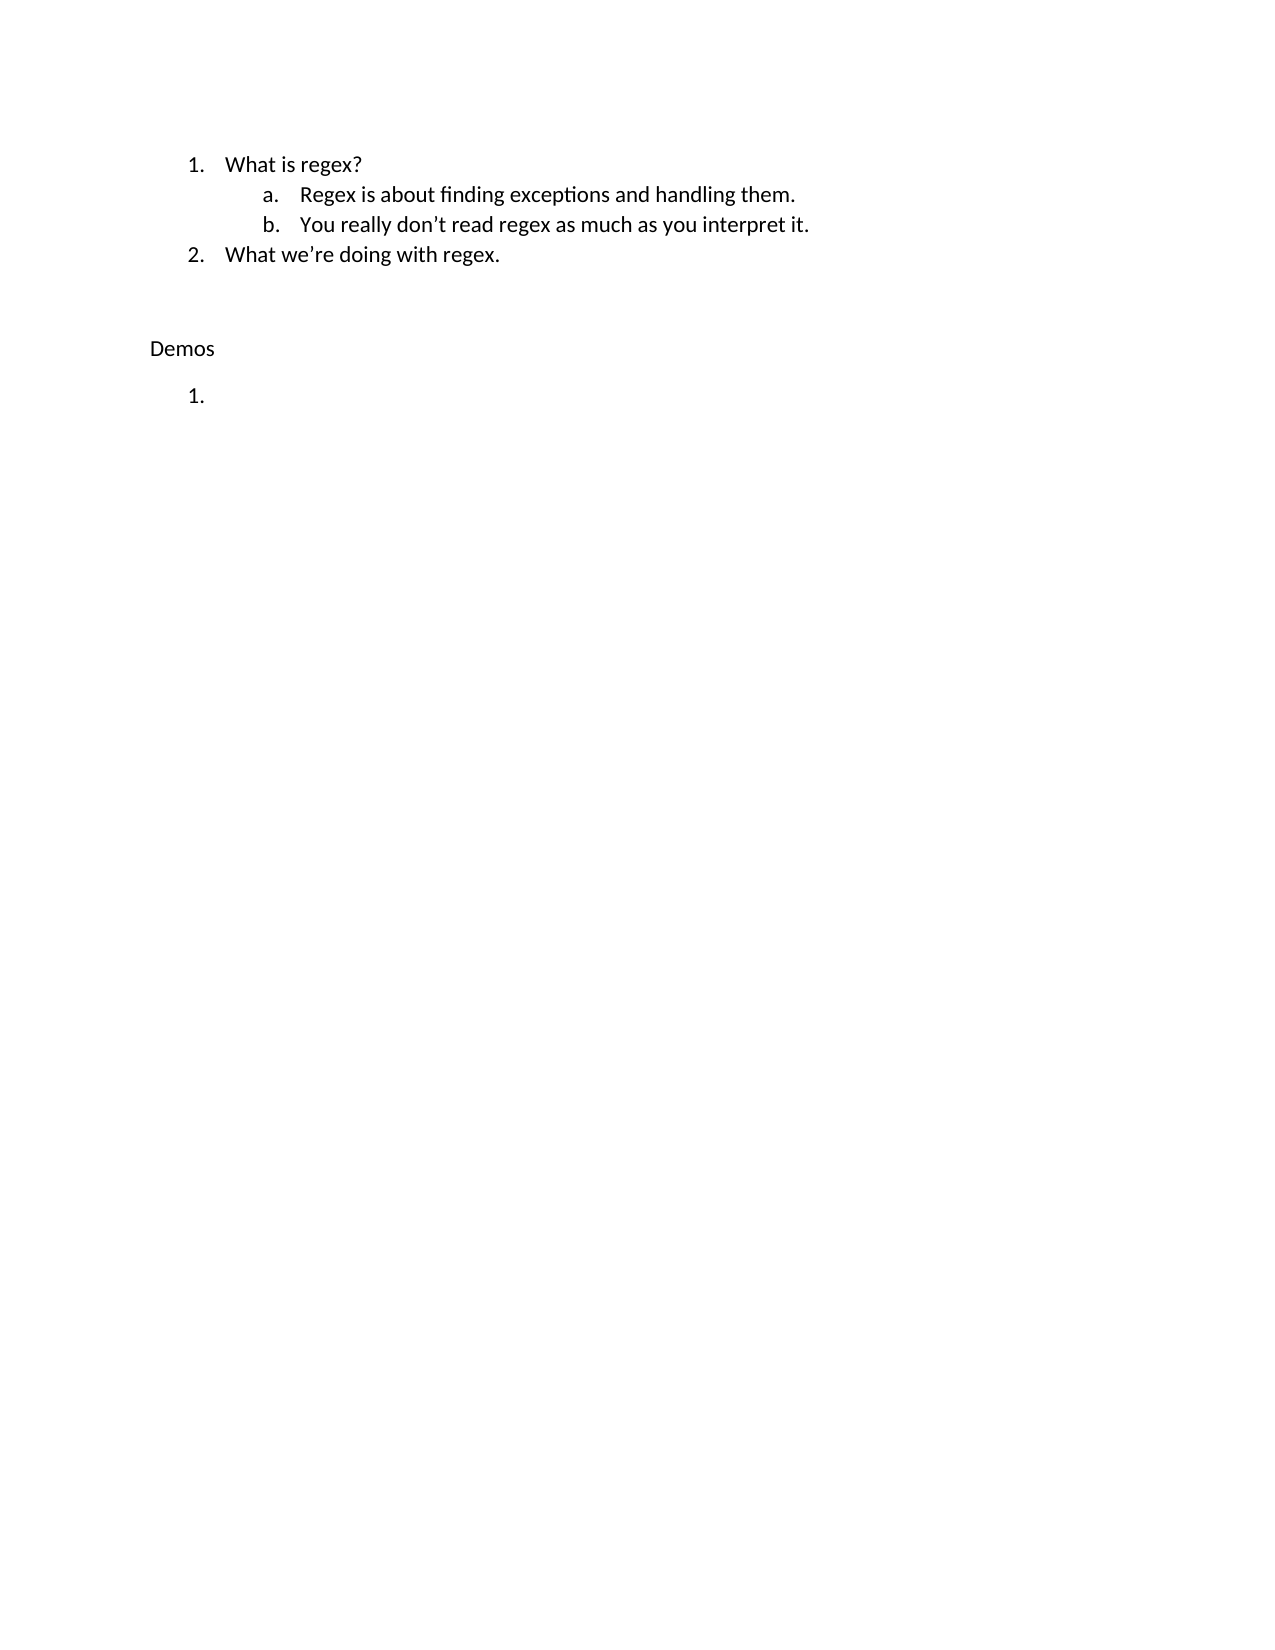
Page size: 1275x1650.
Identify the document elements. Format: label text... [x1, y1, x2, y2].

list What is regex? [187, 150, 1125, 178]
list You really don’t read regex as much as you interpret it. [262, 210, 1125, 238]
list Regex is about finding exceptions and handling them. [262, 180, 1125, 208]
text Demos [150, 334, 1125, 362]
list What we’re doing with regex. [187, 241, 1125, 269]
